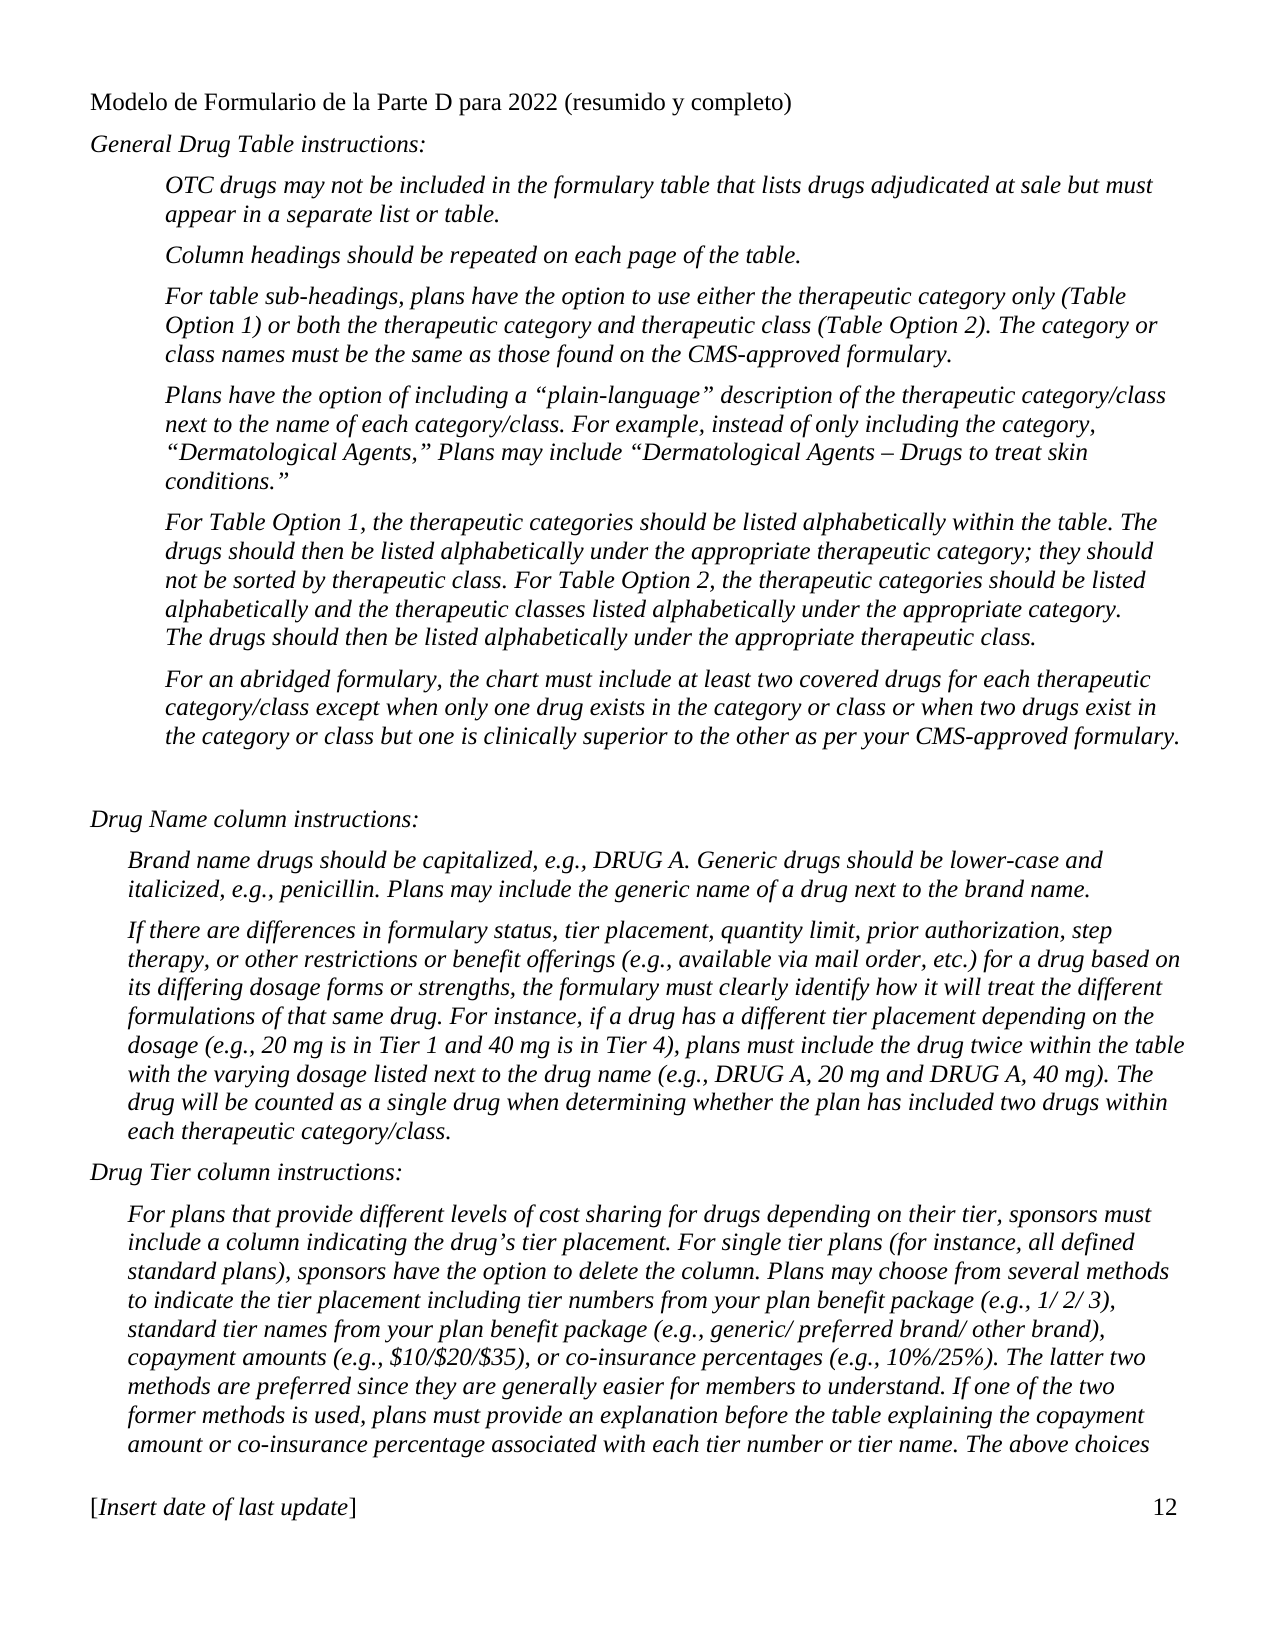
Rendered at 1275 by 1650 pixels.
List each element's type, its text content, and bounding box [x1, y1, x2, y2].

text If there are differences in formulary status, tier placement, quantity limit, prior authorization, step therapy, or other restrictions or benefit offerings (e.g., available via mail order, etc.) for a drug based on its differing dosage forms or strengths, the formulary must clearly identify how it will treat the different formulations of that same drug. For instance, if a drug has a different tier placement depending on the dosage (e.g., 20 mg is in Tier 1 and 40 mg is in Tier 4), plans must include the drug twice within the table with the varying dosage listed next to the drug name (e.g., DRUG A, 20 mg and DRUG A, 40 mg). The drug will be counted as a single drug when determining whether the plan has included two drugs within each therapeutic category/class. [127, 915, 1185, 1145]
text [127, 1199, 1185, 1457]
text OTC drugs may not be included in the formulary table that lists drugs adjudicated at sale but must appear in a separate list or table. [165, 170, 1185, 227]
text For Table Option 1, the therapeutic categories should be listed alphabetically within the table. The drugs should then be listed alphabetically under the appropriate therapeutic category; they should not be sorted by therapeutic class. For Table Option 2, the therapeutic categories should be listed alphabetically and the therapeutic classes listed alphabetically under the appropriate category. The drugs should then be listed alphabetically under the appropriate therapeutic class. [165, 507, 1185, 651]
text For an abridged formulary, the chart must include at least two covered drugs for each therapeutic category/class except when only one drug exists in the category or class or when two drugs exist in the category or class but one is clinically superior to the other as per your CMS-approved formulary. [165, 664, 1185, 750]
text Drug Tier column instructions: [90, 1157, 1185, 1186]
text For table sub-headings, plans have the option to use either the therapeutic category only (Table Option 1) or both the therapeutic category and therapeutic class (Table Option 2). The category or class names must be the same as those found on the CMS-approved formulary. [165, 281, 1185, 367]
text Drug Name column instructions: [90, 804, 1185, 832]
text Column headings should be repeated on each page of the table. [90, 240, 1185, 269]
text Brand name drugs should be capitalized, e.g., DRUG A. Generic drugs should be lower-case and italicized, e.g., penicillin. Plans may include the generic name of a drug next to the brand name. [127, 845, 1185, 902]
text Plans have the option of including a “plain-language” description of the therapeutic category/class next to the name of each category/class. For example, instead of only including the category, “Dermatological Agents,” Plans may include “Dermatological Agents – Drugs to treat skin conditions.” [165, 380, 1185, 495]
text General Drug Table instructions: [90, 129, 1185, 157]
